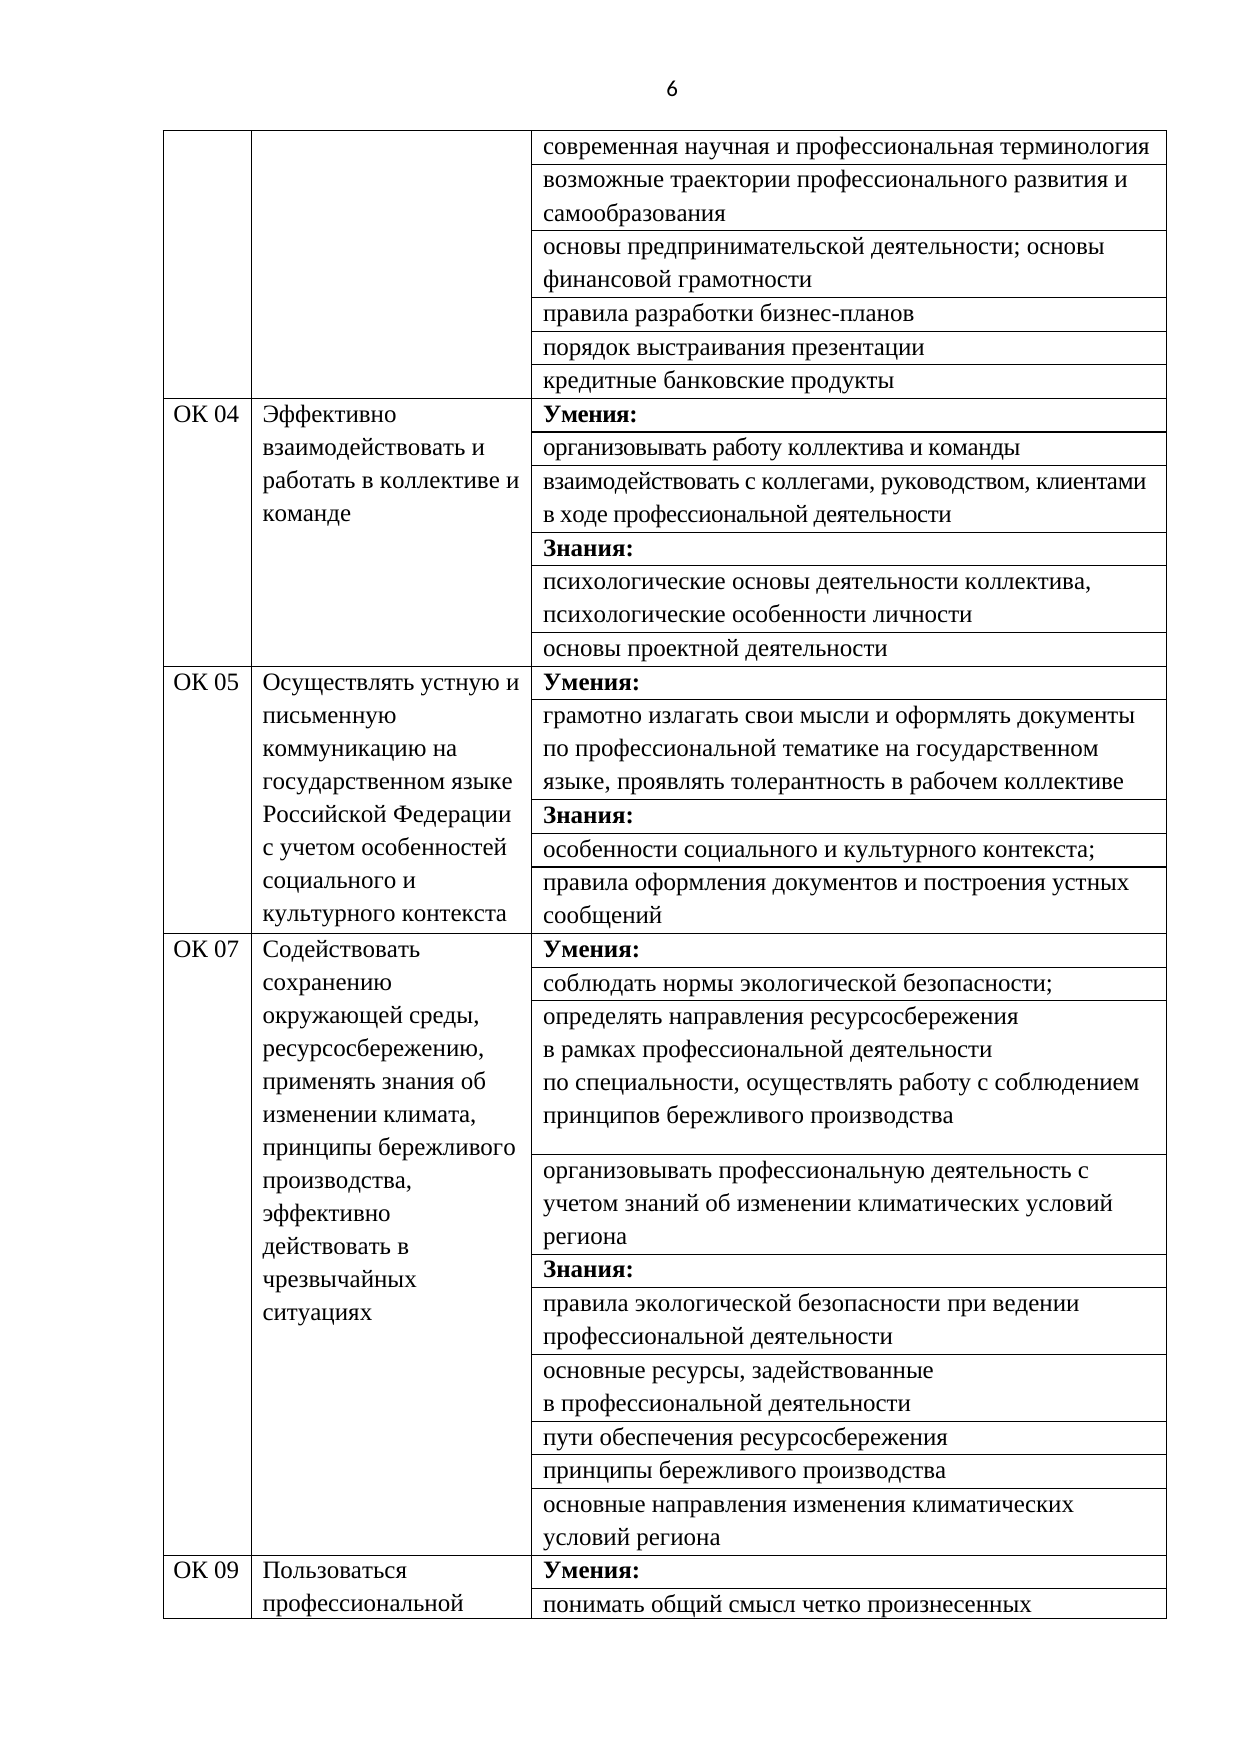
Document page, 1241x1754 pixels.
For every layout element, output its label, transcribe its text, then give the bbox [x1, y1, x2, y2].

table_cell правила разработки бизнес-планов [532, 298, 1166, 331]
table_cell ОК 05 [164, 667, 251, 933]
table_cell правила оформления документов и построения устных сообщений [532, 868, 1166, 933]
table_cell организовывать профессиональную деятельность с учетом знаний об изменении климатических условий региона [532, 1155, 1166, 1253]
table_cell современная научная и профессиональная терминология [532, 131, 1166, 163]
table_cell организовывать работу коллектива и команды [532, 433, 1166, 465]
table_cell пути обеспечения ресурсосбережения [532, 1422, 1166, 1454]
table_cell правила экологической безопасности при ведении профессиональной деятельности [532, 1288, 1166, 1354]
table_cell Осуществлять устную и письменную коммуникацию на государственном языке Российской Федерации с учетом особенностей социального и культурного контекста [252, 667, 531, 933]
table_cell Содействовать сохранению окружающей среды, ресурсосбережению, применять знания об изменении климата, принципы бережливого производства, эффективно действовать в чрезвычайных ситуациях [252, 934, 531, 1554]
table_cell определять направления ресурсосбережения в рамках профессиональной деятельности по специальности, осуществлять работу с соблюдением принципов бережливого производства [532, 1001, 1166, 1154]
table_cell принципы бережливого производства [532, 1455, 1166, 1488]
table_cell основные направления изменения климатических условий региона [532, 1489, 1166, 1554]
table_cell основы предпринимательской деятельности; основы финансовой грамотности [532, 231, 1166, 297]
table_cell порядок выстраивания презентации [532, 332, 1166, 364]
table_cell Умения: [532, 667, 1166, 699]
table_cell кредитные банковские продукты [532, 365, 1166, 398]
table_cell основы проектной деятельности [532, 633, 1166, 666]
table_cell ОК 09 [164, 1556, 251, 1618]
table_cell соблюдать нормы экологической безопасности; [532, 968, 1166, 1000]
table_cell особенности социального и культурного контекста; [532, 834, 1166, 866]
table_cell взаимодействовать с коллегами, руководством, клиентами в ходе профессиональной деятельности [532, 466, 1166, 532]
table_cell Умения: [532, 399, 1166, 431]
table_cell Умения: [532, 934, 1166, 967]
table_cell психологические основы деятельности коллектива, психологические особенности личности [532, 566, 1166, 632]
table_cell Знания: [532, 533, 1166, 565]
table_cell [532, 1589, 1166, 1618]
table_cell основные ресурсы, задействованные в профессиональной деятельности [532, 1355, 1166, 1421]
table_cell Знания: [532, 800, 1166, 833]
table_cell Умения: [532, 1556, 1166, 1588]
table_cell Знания: [532, 1255, 1166, 1287]
table_cell грамотно излагать свои мысли и оформлять документы по профессиональной тематике на государственном языке, проявлять толерантность в рабочем коллективе [532, 700, 1166, 799]
table_cell ОК 04 [164, 399, 251, 666]
table_cell возможные траектории профессионального развития и самообразования [532, 165, 1166, 230]
table_cell Пользоваться профессиональной документацией на государственном и иностранном языках [252, 1556, 531, 1618]
table_cell Эффективно взаимодействовать и работать в коллективе и команде [252, 399, 531, 666]
table_cell ОК 07 [164, 934, 251, 1554]
